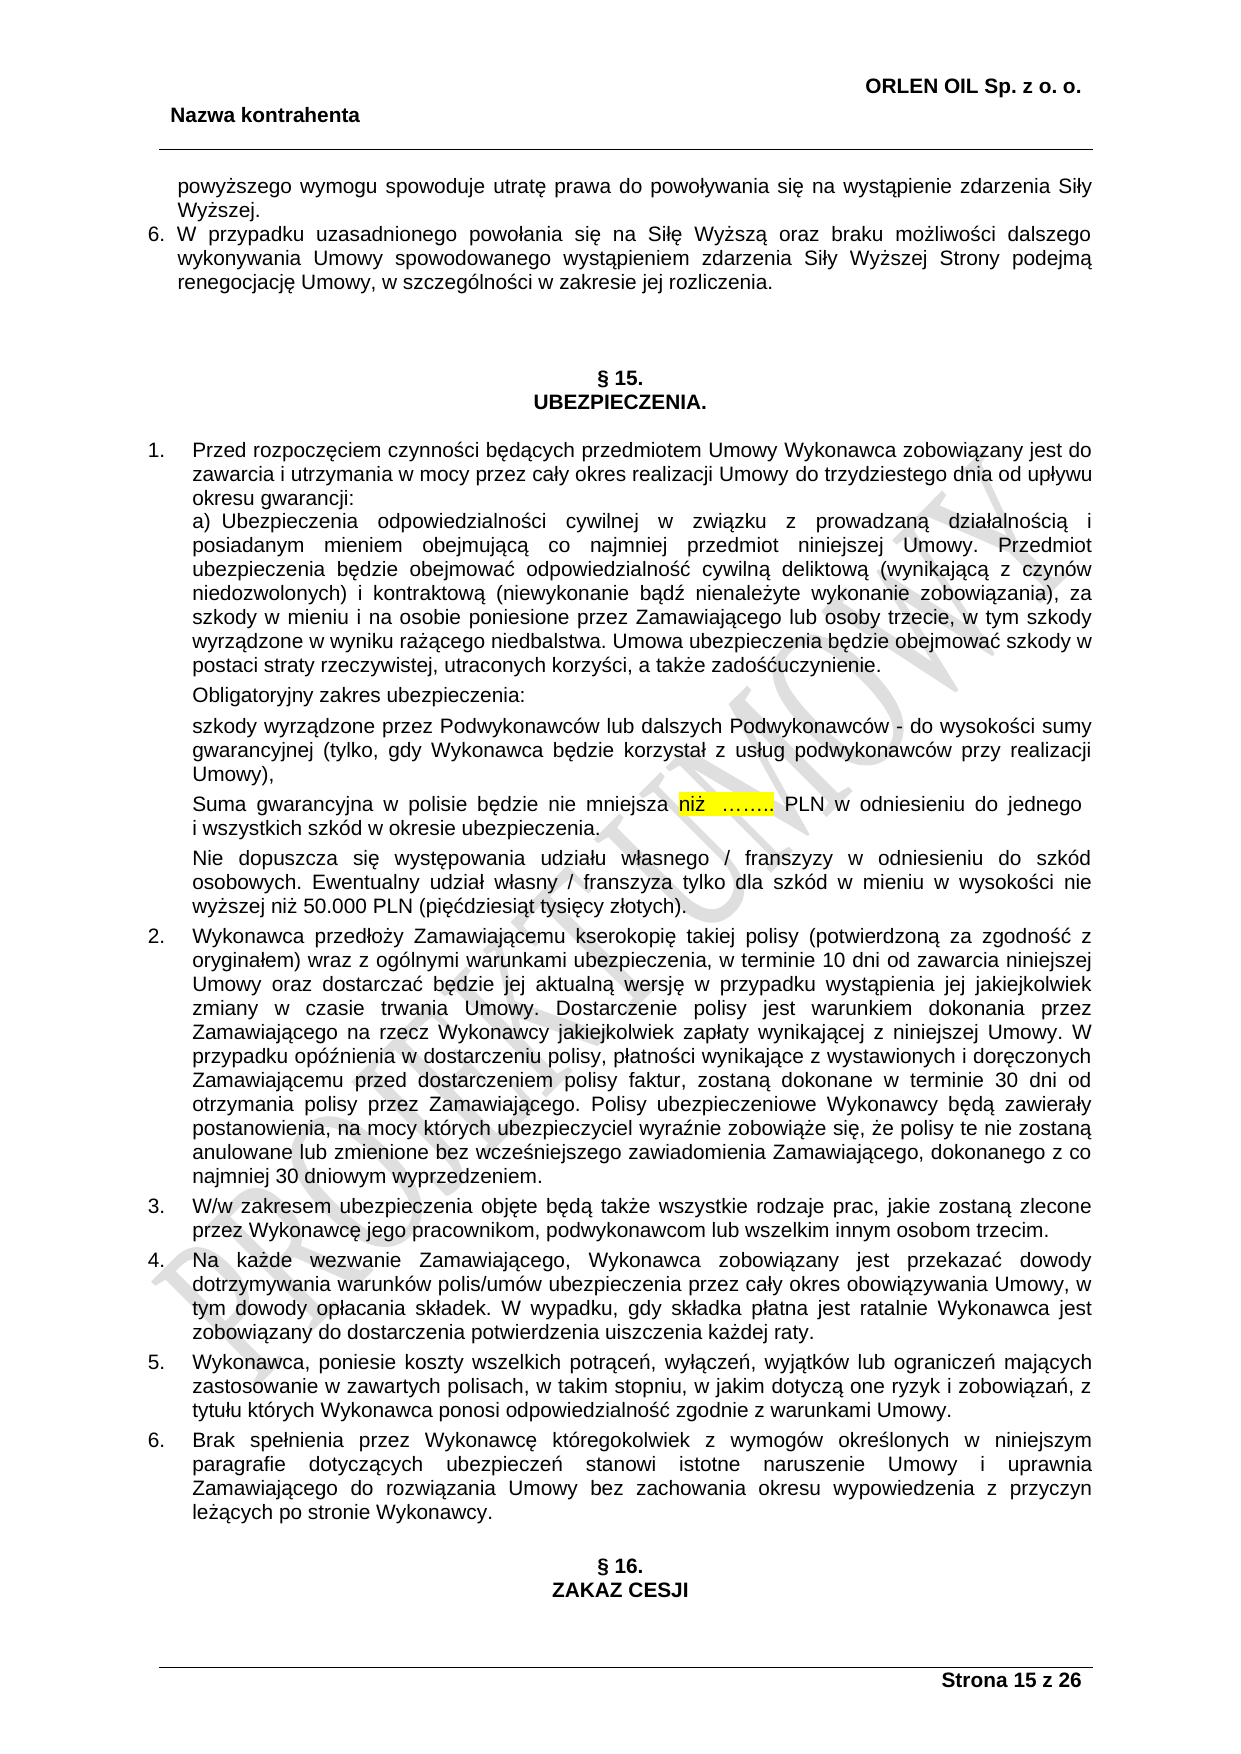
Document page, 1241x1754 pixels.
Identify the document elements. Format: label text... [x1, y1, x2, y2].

list W/w zakresem ubezpieczenia objęte będą także wszystkie rodzaje prac, jakie zostaną zlecone przez Wykonawcę jego pracownikom, podwykonawcom lub wszelkim innym osobom trzecim. [148, 1194, 1093, 1242]
list Przed rozpoczęciem czynności będących przedmiotem Umowy Wykonawca zobowiązany jest do zawarcia i utrzymania w mocy przez cały okres realizacji Umowy do trzydziestego dnia od upływu okresu gwarancji: [148, 437, 1093, 509]
list Na każde wezwanie Zamawiającego, Wykonawca zobowiązany jest przekazać dowody dotrzymywania warunków polis/umów ubezpieczenia przez cały okres obowiązywania Umowy, w tym dowody opłacania składek. W wypadku, gdy składka płatna jest ratalnie Wykonawca jest zobowiązany do dostarczenia potwierdzenia uiszczenia każdej raty. [148, 1248, 1093, 1344]
text szkody wyrządzone przez Podwykonawców lub dalszych Podwykonawców - do wysokości sumy gwarancyjnej (tylko, gdy Wykonawca będzie korzystał z usług podwykonawców przy realizacji Umowy), [192, 713, 1093, 785]
text Nie dopuszcza się występowania udziału własnego / franszyzy w odniesieniu do szkód osobowych. Ewentualny udział własny / franszyza tylko dla szkód w mieniu w wysokości nie wyższej niż 50.000 PLN (pięćdziesiąt tysięcy złotych). [192, 846, 1093, 918]
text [148, 174, 1093, 222]
text ZAKAZ CESJI [148, 1578, 1093, 1602]
text 6. W przypadku uzasadnionego powołania się na Siłę Wyższą oraz braku możliwości dalszego wykonywania Umowy spowodowanego wystąpieniem zdarzenia Siły Wyższej Strony podejmą renegocjację Umowy, w szczególności w zakresie jej rozliczenia. [148, 222, 1093, 294]
text Obligatoryjny zakres ubezpieczenia: [192, 683, 1093, 707]
list Wykonawca przedłoży Zamawiającemu kserokopię takiej polisy (potwierdzoną za zgodność z oryginałem) wraz z ogólnymi warunkami ubezpieczenia, w terminie 10 dni od zawarcia niniejszej Umowy oraz dostarczać będzie jej aktualną wersję w przypadku wystąpienia jej jakiejkolwiek zmiany w czasie trwania Umowy. Dostarczenie polisy jest warunkiem dokonania przez Zamawiającego na rzecz Wykonawcy jakiejkolwiek zapłaty wynikającej z niniejszej Umowy. W przypadku opóźnienia w dostarczeniu polisy, płatności wynikające z wystawionych i doręczonych Zamawiającemu przed dostarczeniem polisy faktur, zostaną dokonane w terminie 30 dni od otrzymania polisy przez Zamawiającego. Polisy ubezpieczeniowe Wykonawcy będą zawierały postanowienia, na mocy których ubezpieczyciel wyraźnie zobowiąże się, że polisy te nie zostaną anulowane lub zmienione bez wcześniejszego zawiadomienia Zamawiającego, dokonanego z co najmniej 30 dniowym wyprzedzeniem. [148, 924, 1093, 1187]
list Ubezpieczenia odpowiedzialności cywilnej w związku z prowadzaną działalnością i posiadanym mieniem obejmującą co najmniej przedmiot niniejszej Umowy. Przedmiot ubezpieczenia będzie obejmować odpowiedzialność cywilną deliktową (wynikającą z czynów niedozwolonych) i kontraktową (niewykonanie bądź nienależyte wykonanie zobowiązania), za szkody w mieniu i na osobie poniesione przez Zamawiającego lub osoby trzecie, w tym szkody wyrządzone w wyniku rażącego niedbalstwa. Umowa ubezpieczenia będzie obejmować szkody w postaci straty rzeczywistej, utraconych korzyści, a także zadośćuczynienie. [192, 509, 1093, 677]
text Suma gwarancyjna w polisie będzie nie mniejsza niż …….. PLN w odniesieniu do jednego i wszystkich szkód w okresie ubezpieczenia. [192, 792, 1093, 839]
text § 16. [148, 1554, 1093, 1578]
list Brak spełnienia przez Wykonawcę któregokolwiek z wymogów określonych w niniejszym paragrafie dotyczących ubezpieczeń stanowi istotne naruszenie Umowy i uprawnia Zamawiającego do rozwiązania Umowy bez zachowania okresu wypowiedzenia z przyczyn leżących po stronie Wykonawcy. [148, 1428, 1093, 1524]
list UBEZPIECZENIA. [148, 389, 1093, 413]
list Wykonawca, poniesie koszty wszelkich potrąceń, wyłączeń, wyjątków lub ograniczeń mających zastosowanie w zawartych polisach, w takim stopniu, w jakim dotyczą one ryzyk i zobowiązań, z tytułu których Wykonawca ponosi odpowiedzialność zgodnie z warunkami Umowy. [148, 1350, 1093, 1422]
list § 15. [148, 366, 1093, 389]
